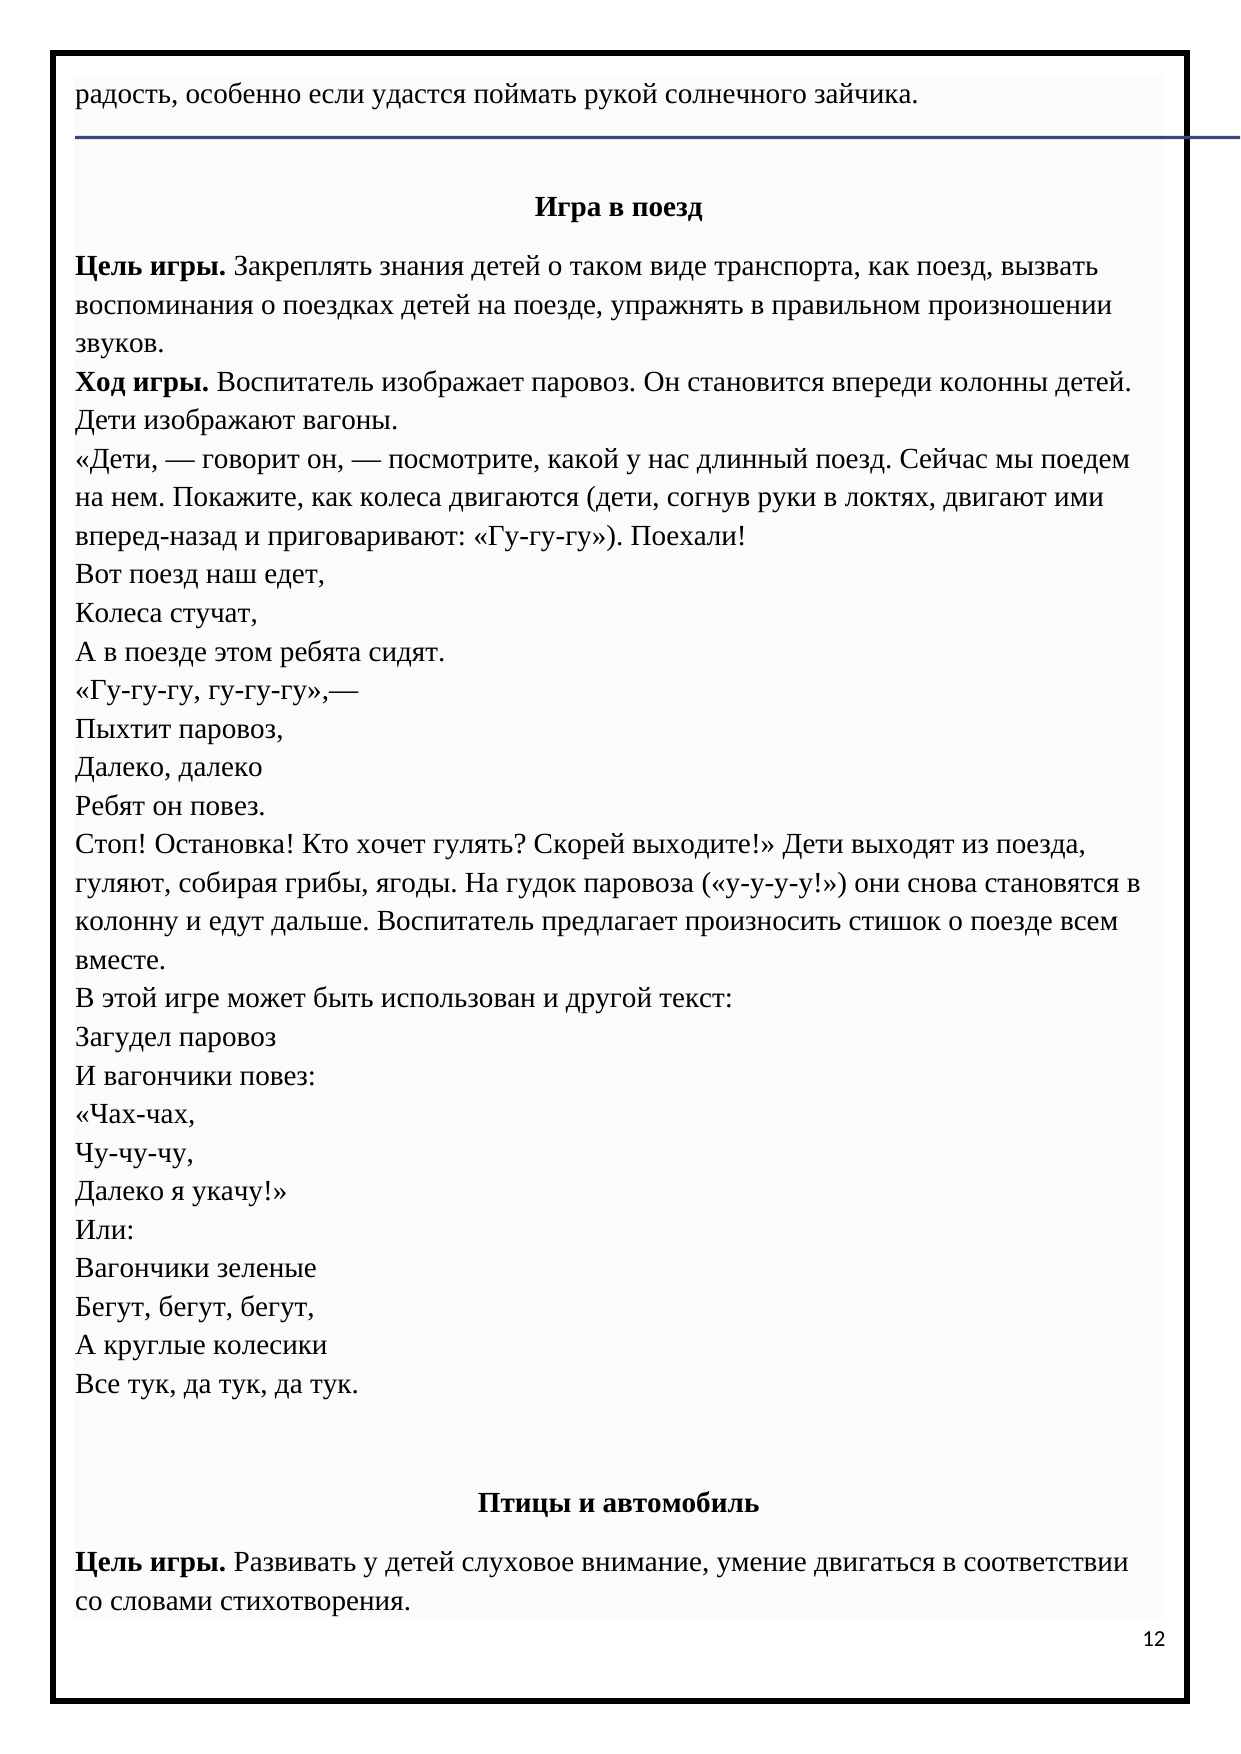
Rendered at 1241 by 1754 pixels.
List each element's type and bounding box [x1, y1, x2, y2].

table_cell [74, 75, 1164, 1618]
